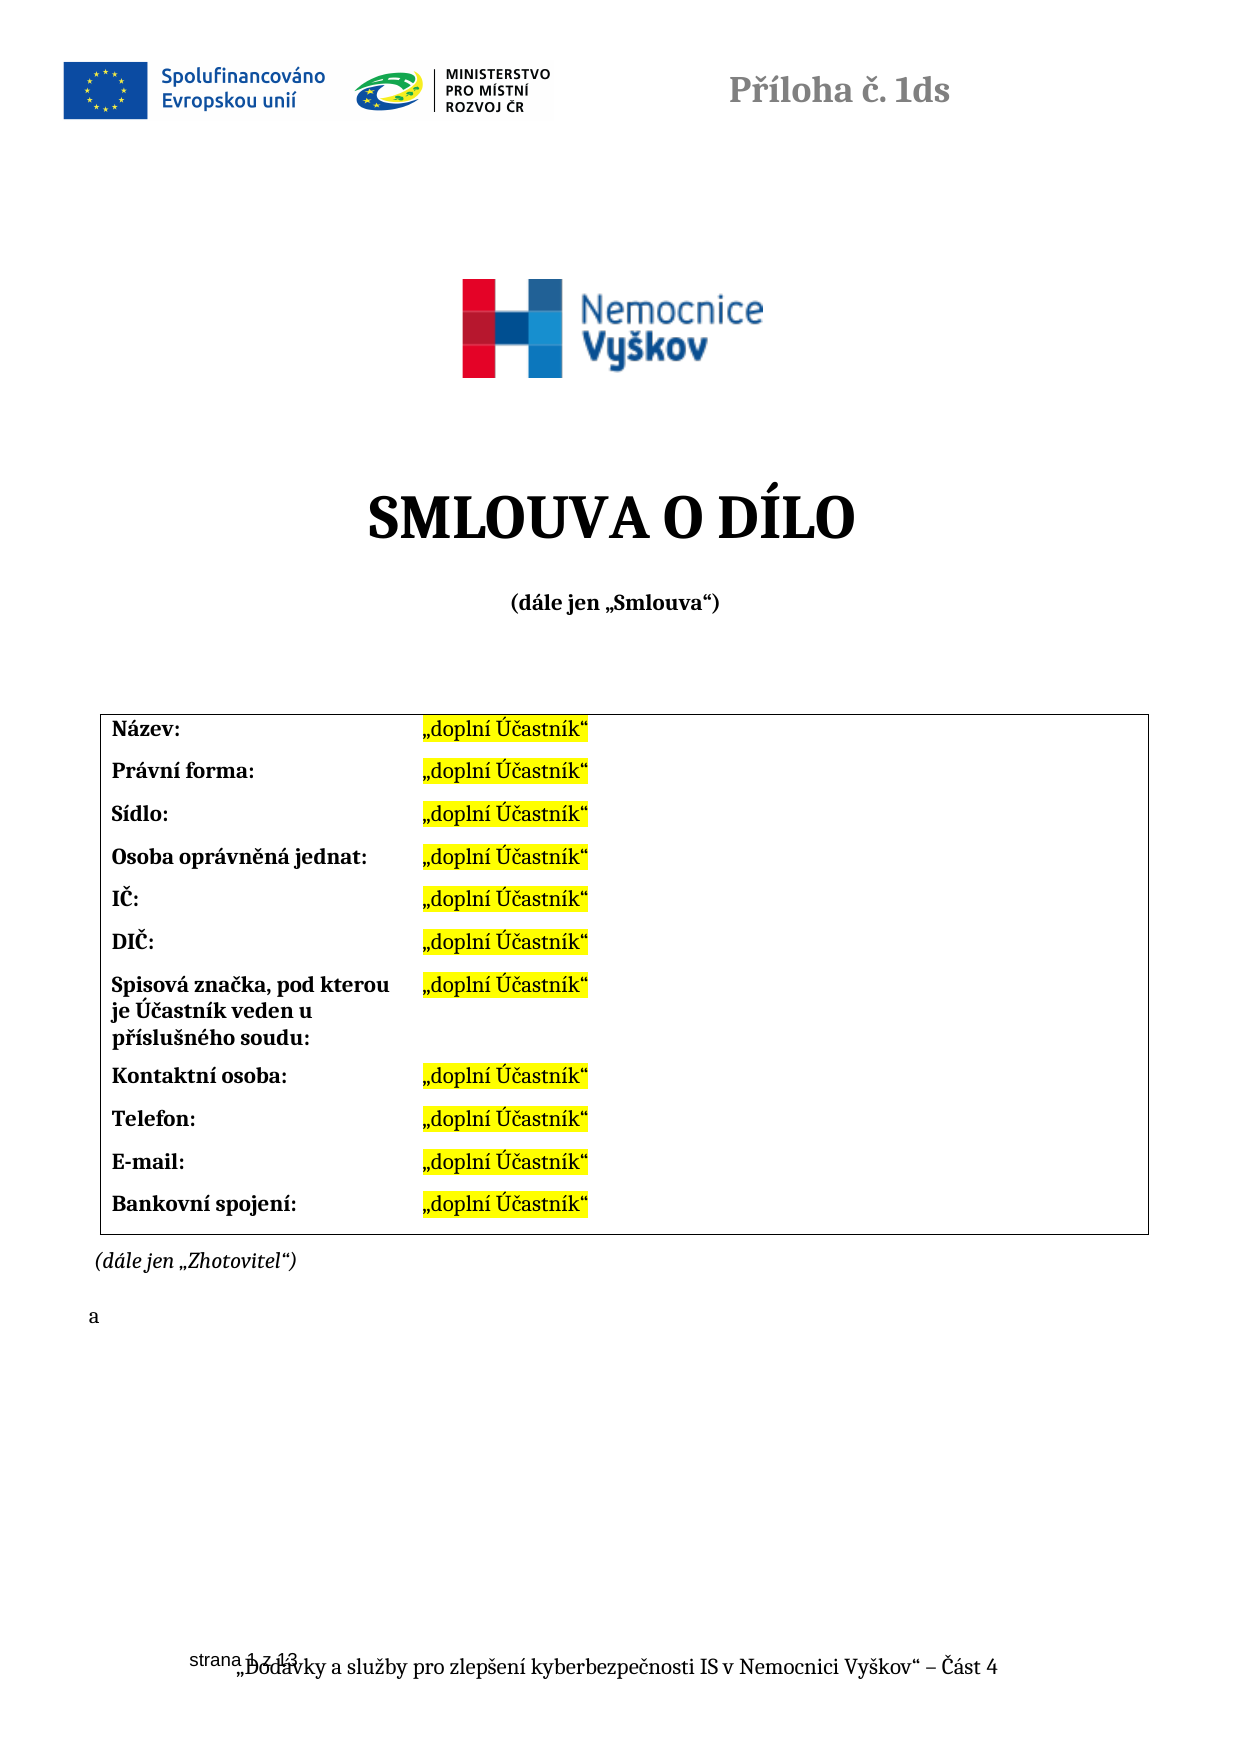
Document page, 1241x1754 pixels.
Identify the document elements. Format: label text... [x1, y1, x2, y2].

table_cell IČ: [101, 886, 411, 929]
table_cell „doplní Účastník“ [411, 886, 1148, 929]
table_cell Právní forma: [101, 758, 411, 801]
table_cell „doplní Účastník“ [411, 972, 1148, 1063]
table_cell Telefon: [101, 1106, 411, 1148]
table_cell E-mail: [101, 1149, 411, 1191]
text SMLOUVA O DÍLO [89, 482, 1137, 554]
table_cell DIČ: [101, 929, 411, 972]
table_cell „doplní Účastník“ [411, 1106, 1148, 1148]
table_cell Bankovní spojení: [101, 1191, 411, 1234]
picture [462, 279, 763, 378]
text a [89, 1303, 1137, 1329]
table_cell Spisová značka, pod kterou je Účastník veden u příslušného soudu: [101, 972, 411, 1063]
text (dále jen „Zhotovitel“) [89, 1247, 1137, 1274]
table_cell Sídlo: [101, 801, 411, 843]
table_header Název: [101, 715, 411, 758]
table_cell Osoba oprávněná jednat: [101, 844, 411, 886]
table_cell „doplní Účastník“ [411, 801, 1148, 843]
table_cell „doplní Účastník“ [411, 929, 1148, 972]
table_cell „doplní Účastník“ [411, 844, 1148, 886]
table_cell „doplní Účastník“ [411, 1149, 1148, 1191]
table_header „doplní Účastník“ [411, 715, 1148, 758]
table_cell Kontaktní osoba: [101, 1063, 411, 1106]
table_cell „doplní Účastník“ [411, 1063, 1148, 1106]
picture [62, 60, 554, 121]
table_cell „doplní Účastník“ [411, 758, 1148, 801]
table_cell „doplní Účastník“ [411, 1191, 1148, 1234]
text (dále jen „Smlouva“) [89, 590, 1137, 616]
